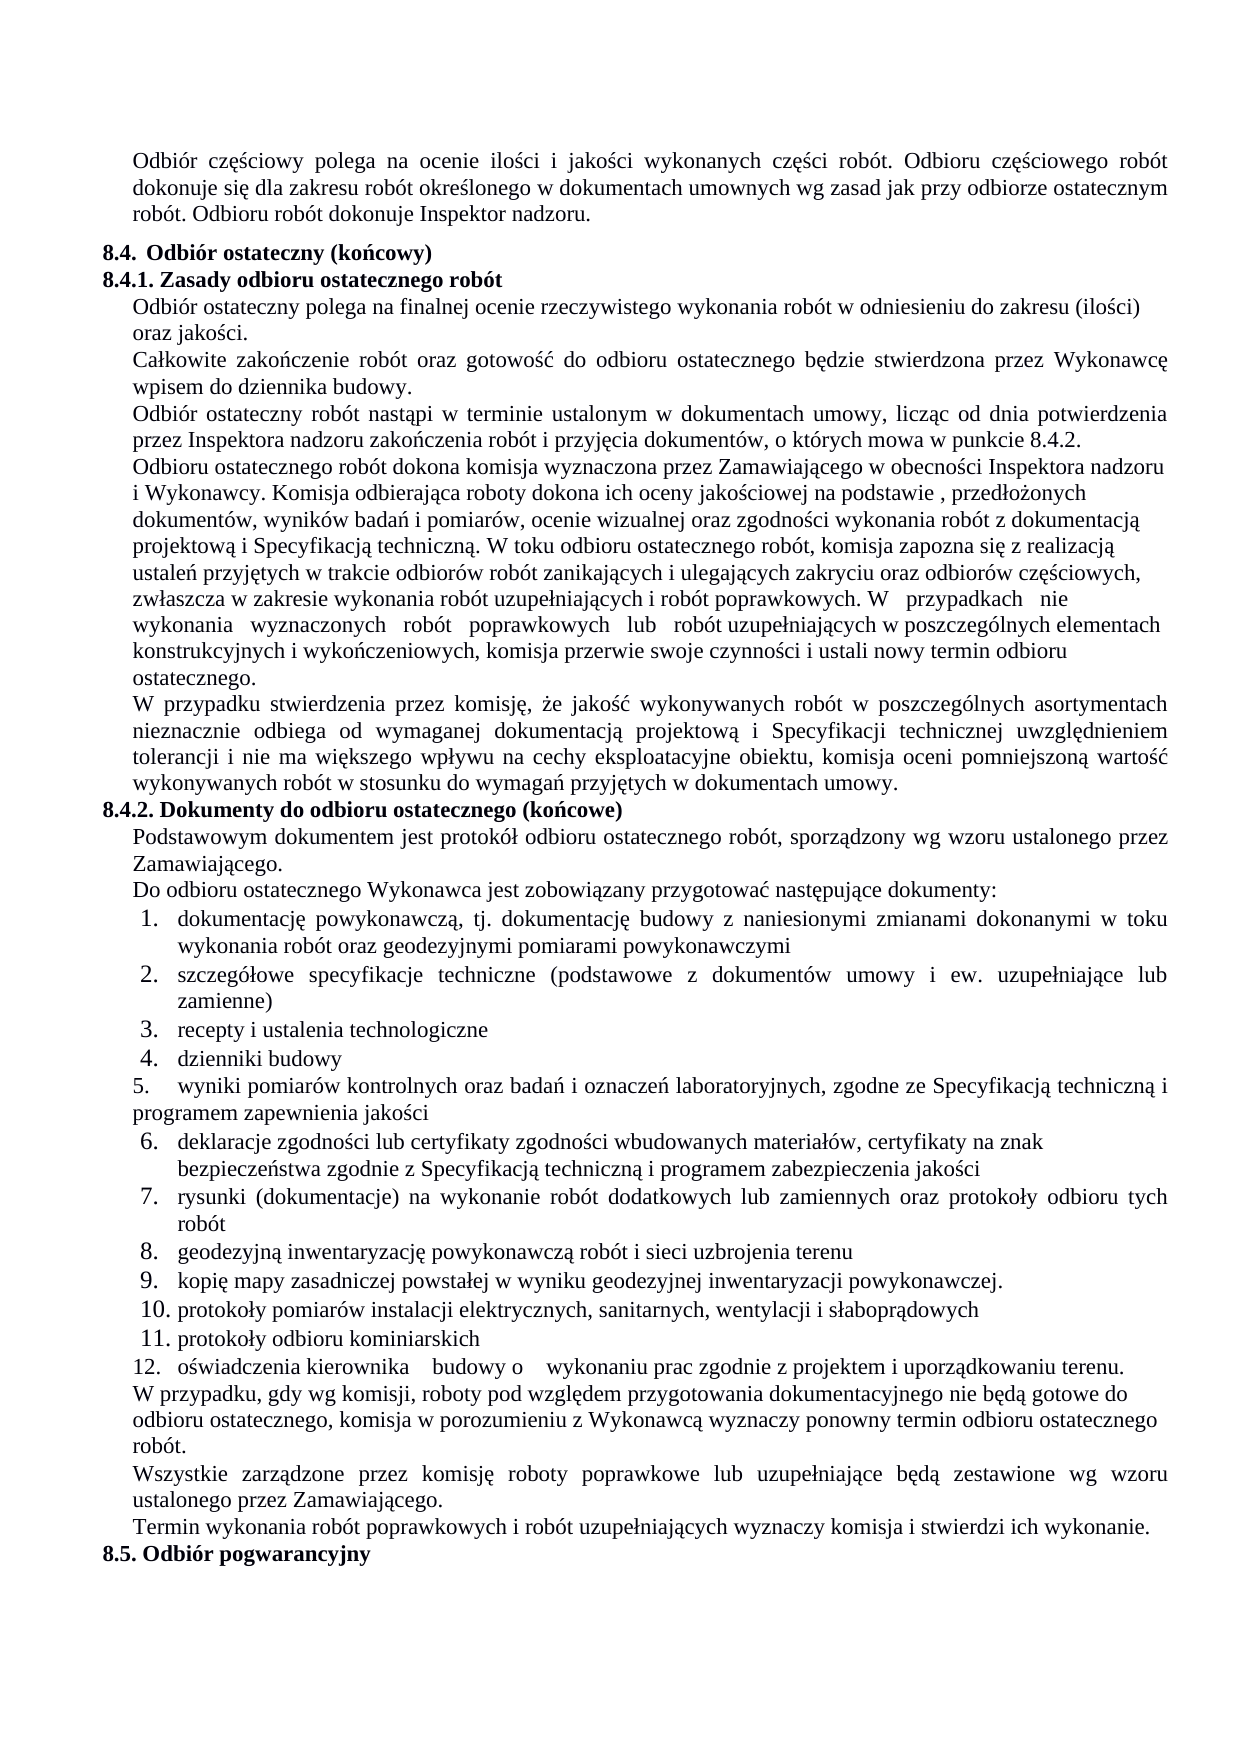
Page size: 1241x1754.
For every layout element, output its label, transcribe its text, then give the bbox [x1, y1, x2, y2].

list dzienniki budowy [140, 1043, 1169, 1072]
text Podstawowym dokumentem jest protokół odbioru ostatecznego robót, sporządzony wg wzoru ustalonego przez Zamawiającego. [132, 823, 1169, 876]
text Odbiór ostateczny polega na finalnej ocenie rzeczywistego wykonania robót w odniesieniu do zakresu (ilości) oraz jakości. [132, 293, 1169, 346]
list deklaracje zgodności lub certyfikaty zgodności wbudowanych materiałów, certyfikaty na znak bezpieczeństwa zgodnie z Specyfikacją techniczną i programem zabezpieczenia jakości [140, 1126, 1169, 1181]
text 5. wyniki pomiarów kontrolnych oraz badań i oznaczeń laboratoryjnych, zgodne ze Specyfikacją techniczną i programem zapewnienia jakości [132, 1072, 1169, 1125]
list protokoły odbioru kominiarskich [140, 1323, 1169, 1352]
text Odbioru ostatecznego robót dokona komisja wyznaczona przez Zamawiającego w obecności Inspektora nadzoru i Wykonawcy. Komisja odbierająca roboty dokona ich oceny jakościowej na podstawie , przedłożonych dokumentów, wyników badań i pomiarów, ocenie wizualnej oraz zgodności wykonania robót z dokumentacją projektową i Specyfikacją techniczną. W toku odbioru ostatecznego robót, komisja zapozna się z realizacją ustaleń przyjętych w trakcie odbiorów robót zanikających i ulegających zakryciu oraz odbiorów częściowych, zwłaszcza w zakresie wykonania robót uzupełniających i robót poprawkowych. W przypadkach nie wykonania wyznaczonych robót poprawkowych lub robót uzupełniających w poszczególnych elementach konstrukcyjnych i wykończeniowych, komisja przerwie swoje czynności i ustali nowy termin odbioru ostatecznego. [132, 453, 1169, 690]
list geodezyjną inwentaryzację powykonawczą robót i sieci uzbrojenia terenu [140, 1236, 1169, 1265]
text 8.4.2. Dokumenty do odbioru ostatecznego (końcowe) [102, 796, 1169, 823]
text W przypadku stwierdzenia przez komisję, że jakość wykonywanych robót w poszczególnych asortymentach nieznacznie odbiega od wymaganej dokumentacją projektową i Specyfikacji technicznej uwzględnieniem tolerancji i nie ma większego wpływu na cechy eksploatacyjne obiektu, komisja oceni pomniejszoną wartość wykonywanych robót w stosunku do wymagań przyjętych w dokumentach umowy. [132, 690, 1169, 796]
list szczegółowe specyfikacje techniczne (podstawowe z dokumentów umowy i ew. uzupełniające lub zamienne) [140, 959, 1169, 1014]
list rysunki (dokumentacje) na wykonanie robót dodatkowych lub zamiennych oraz protokoły odbioru tych robót [140, 1181, 1169, 1236]
text Całkowite zakończenie robót oraz gotowość do odbioru ostatecznego będzie stwierdzona przez Wykonawcę wpisem do dziennika budowy. [132, 346, 1169, 399]
text Odbiór ostateczny robót nastąpi w terminie ustalonym w dokumentach umowy, licząc od dnia potwierdzenia przez Inspektora nadzoru zakończenia robót i przyjęcia dokumentów, o których mowa w punkcie 8.4.2. [132, 400, 1169, 452]
text Do odbioru ostatecznego Wykonawca jest zobowiązany przygotować następujące dokumenty: [132, 877, 1169, 903]
list recepty i ustalenia technologiczne [140, 1014, 1169, 1042]
text Wszystkie zarządzone przez komisję roboty poprawkowe lub uzupełniające będą zestawione wg wzoru ustalonego przez Zamawiającego. [132, 1459, 1169, 1512]
text Termin wykonania robót poprawkowych i robót uzupełniających wyznaczy komisja i stwierdzi ich wykonanie. [132, 1513, 1169, 1539]
list kopię mapy zasadniczej powstałej w wyniku geodezyjnej inwentaryzacji powykonawczej. [140, 1265, 1169, 1294]
text 8.4.1. Zasady odbioru ostatecznego robót [102, 266, 691, 292]
text 8.4. Odbiór ostateczny (końcowy) [102, 239, 691, 266]
text 8.5. Odbiór pogwarancyjny [102, 1540, 1169, 1566]
list dokumentację powykonawczą, tj. dokumentację budowy z naniesionymi zmianami dokonanymi w toku wykonania robót oraz geodezyjnymi pomiarami powykonawczymi [140, 903, 1169, 959]
text W przypadku, gdy wg komisji, roboty pod względem przygotowania dokumentacyjnego nie będą gotowe do odbioru ostatecznego, komisja w porozumieniu z Wykonawcą wyznaczy ponowny termin odbioru ostatecznego robót. [132, 1380, 1169, 1459]
text Odbiór częściowy polega na ocenie ilości i jakości wykonanych części robót. Odbioru częściowego robót dokonuje się dla zakresu robót określonego w dokumentach umownych wg zasad jak przy odbiorze ostatecznym robót. Odbioru robót dokonuje Inspektor nadzoru. [132, 148, 1169, 227]
text 12. oświadczenia kierownika budowy o wykonaniu prac zgodnie z projektem i uporządkowaniu terenu. [132, 1353, 1169, 1379]
list protokoły pomiarów instalacji elektrycznych, sanitarnych, wentylacji i słaboprądowych [140, 1294, 1169, 1323]
